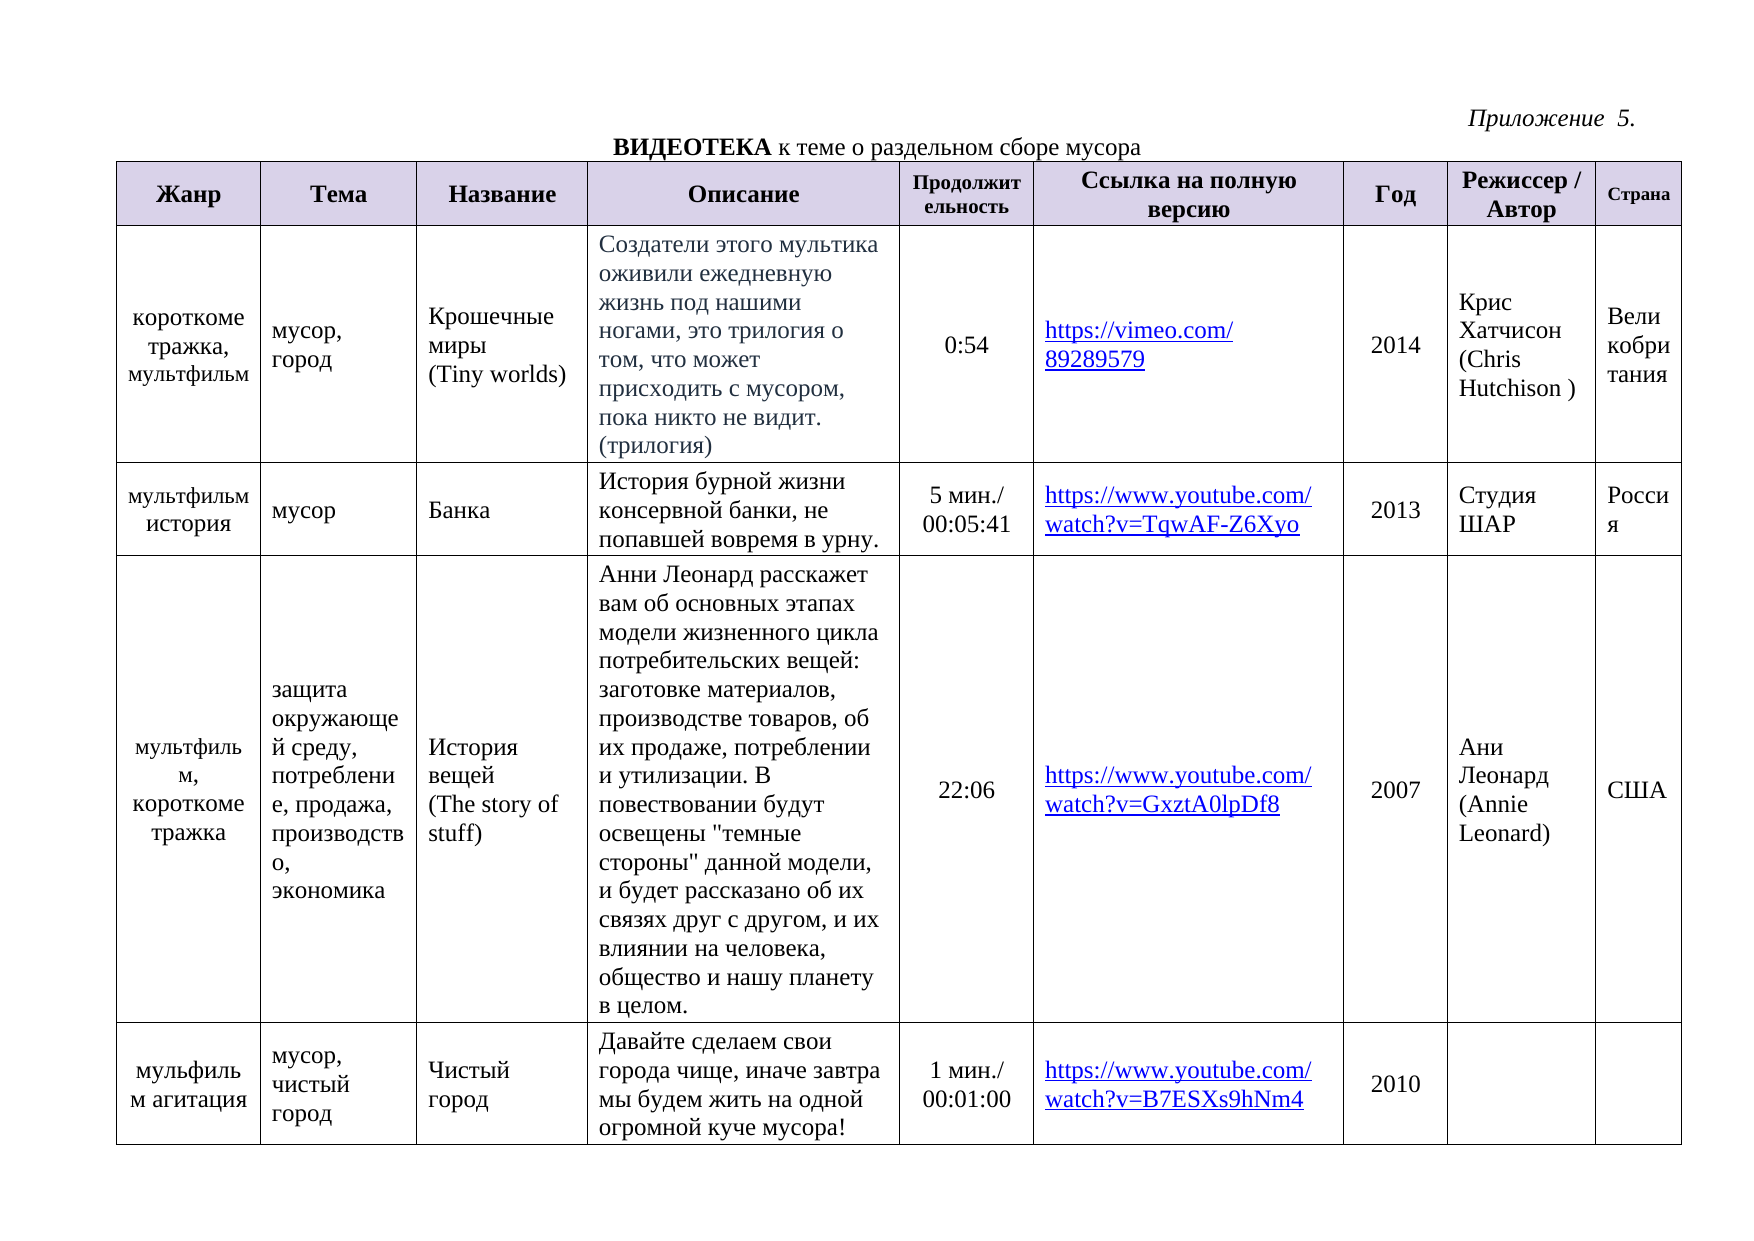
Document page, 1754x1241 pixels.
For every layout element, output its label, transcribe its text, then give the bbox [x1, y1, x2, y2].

table_cell мусор, чистый город [261, 1023, 416, 1144]
table_cell 22:06 [900, 556, 1033, 1022]
table_cell https://www.youtube.com/watch?v=GxztA0lpDf8 [1034, 556, 1343, 1022]
table_cell 2013 [1344, 463, 1447, 555]
table_cell Давайте сделаем свои города чище, иначе завтра мы будем жить на одной огромной куче мусора! [588, 1023, 899, 1144]
table_cell [1596, 1023, 1681, 1144]
table_cell Создатели этого мультика оживили ежедневную жизнь под нашими ногами, это трилогия о том, что может присходить с мусором, пока никто не видит. (трилогия) [588, 226, 899, 462]
table_header Тема [261, 162, 416, 225]
table_header Страна [1596, 162, 1681, 225]
table_cell мультфильм история [117, 463, 260, 555]
table_cell мусор [261, 463, 416, 555]
table_cell 1 мин./ 00:01:00 [900, 1023, 1033, 1144]
table_cell https://www.youtube.com/watch?v=B7ESXs9hNm4 [1034, 1023, 1343, 1144]
table_cell История вещей (The story of stuff) [417, 556, 587, 1022]
table_cell Банка [417, 463, 587, 555]
table_cell 5 мин./ 00:05:41 [900, 463, 1033, 555]
text ВИДЕОТЕКА к теме о раздельном сборе мусора [118, 132, 1636, 161]
table_cell [1448, 1023, 1595, 1144]
table_cell мульфильм агитация [117, 1023, 260, 1144]
table_cell США [1596, 556, 1681, 1022]
table_cell Россия [1596, 463, 1681, 555]
table_cell 2010 [1344, 1023, 1447, 1144]
table_header Описание [588, 162, 899, 225]
table_cell Ани Леонард (Annie Leonard) [1448, 556, 1595, 1022]
table_cell Крошечные миры (Tiny worlds) [417, 226, 587, 462]
table_cell 2007 [1344, 556, 1447, 1022]
table_cell https://www.youtube.com/watch?v=TqwAF-Z6Xyo [1034, 463, 1343, 555]
text Приложение 5. [118, 103, 1636, 132]
table_header Жанр [117, 162, 260, 225]
table_cell защита окружающей среду, потребление, продажа, производство, экономика [261, 556, 416, 1022]
table_cell Крис Хатчисон (Chris Hutchison ) [1448, 226, 1595, 462]
table_header Режиссер / Автор [1448, 162, 1595, 225]
table_cell Великобритания [1596, 226, 1681, 462]
table_cell Анни Леонард расскажет вам об основных этапах модели жизненного цикла потребительских вещей: заготовке материалов, производстве товаров, об их продаже, потреблении и утилизации. В повествовании будут освещены "темные стороны" данной модели, и будет рассказано об их связях друг с другом, и их влиянии на человека, общество и нашу планету в целом. [588, 556, 899, 1022]
table_cell https://vimeo.com/89289579 [1034, 226, 1343, 462]
table_cell 2014 [1344, 226, 1447, 462]
table_cell короткометражка, мультфильм [117, 226, 260, 462]
table_header Продолжительность [900, 162, 1033, 225]
table_cell Чистый город [417, 1023, 587, 1144]
table_cell мусор, город [261, 226, 416, 462]
table_cell История бурной жизни консервной банки, не попавшей вовремя в урну. [588, 463, 899, 555]
table_header Год [1344, 162, 1447, 225]
table_header Название [417, 162, 587, 225]
table_cell мультфильм, короткометражка [117, 556, 260, 1022]
table_header Ссылка на полную версию [1034, 162, 1343, 225]
table_cell Студия ШАР [1448, 463, 1595, 555]
table_cell 0:54 [900, 226, 1033, 462]
